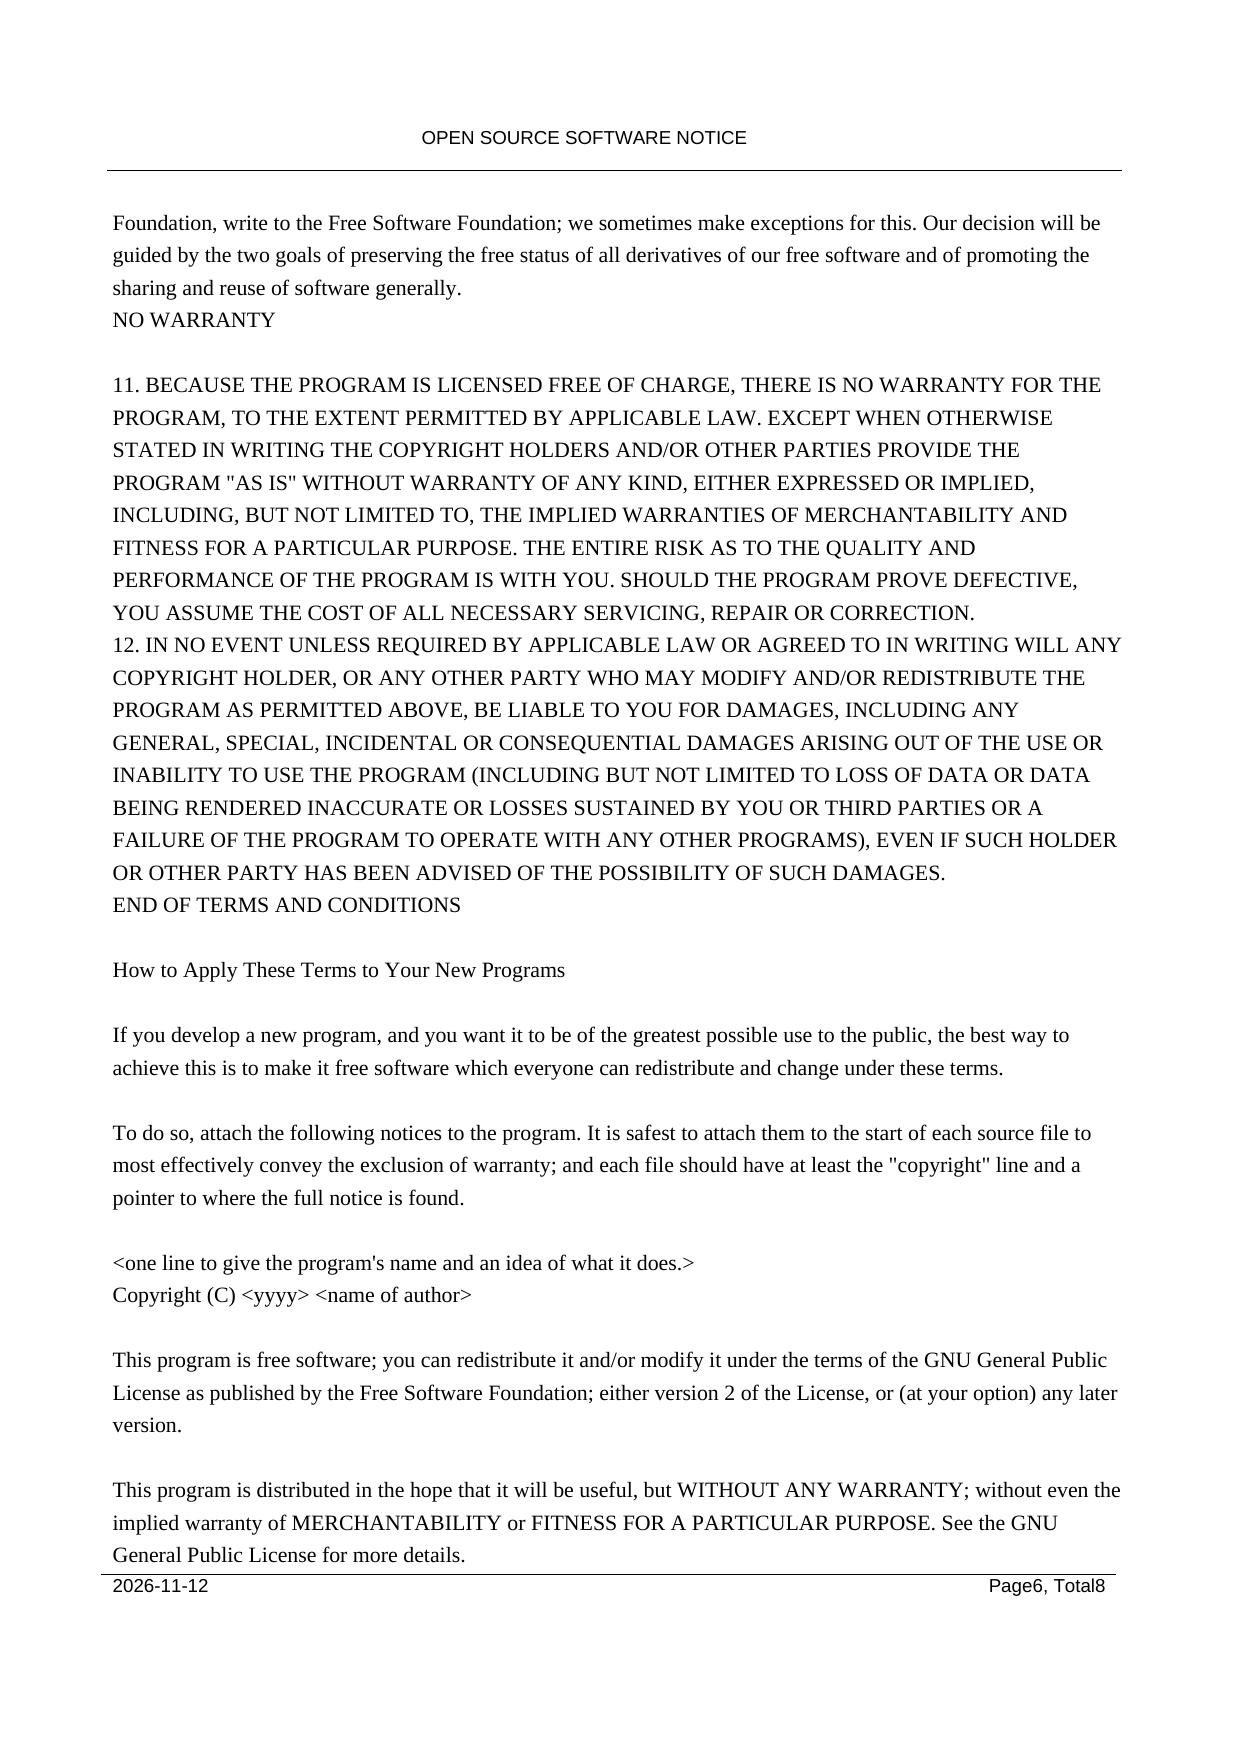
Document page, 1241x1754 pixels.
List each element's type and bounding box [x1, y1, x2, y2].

text [112, 206, 1128, 1571]
